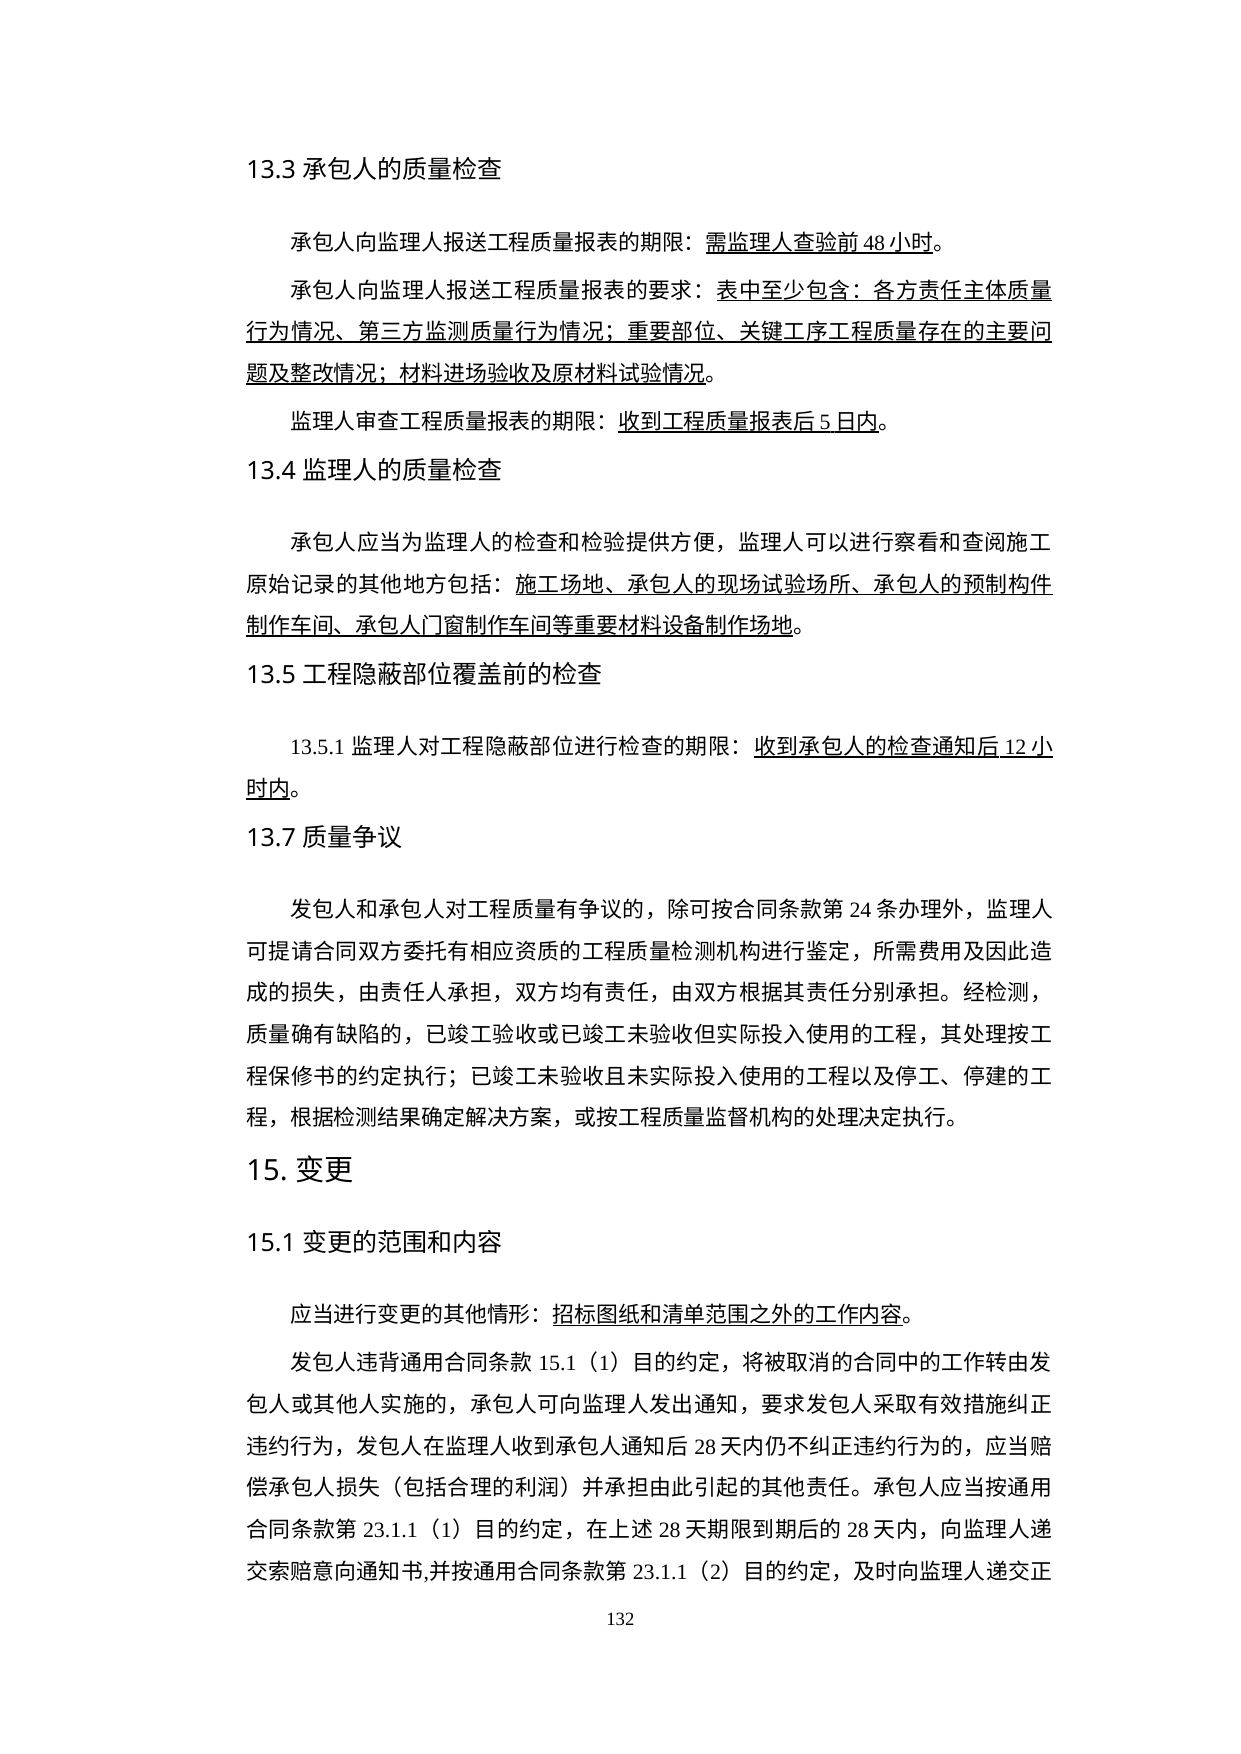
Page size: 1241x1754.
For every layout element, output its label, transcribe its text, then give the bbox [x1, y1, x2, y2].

text 承包人应当为监理人的检查和检验提供方便，监理人可以进行察看和查阅施工原始记录的其他地方包括：施工场地、承包人的现场试验场所、承包人的预制构件制作车间、承包人门窗制作车间等重要材料设备制作场地。 [246, 517, 1053, 642]
text 13.5 工程隐蔽部位覆盖前的检查 [246, 654, 1053, 691]
text 监理人审查工程质量报表的期限：收到工程质量报表后5日内。 [246, 396, 1053, 438]
text 13.3 承包人的质量检查 [246, 150, 1053, 186]
text 15. 变更 [246, 1147, 1053, 1189]
text 13.7 质量争议 [246, 817, 1053, 853]
text 13.4 监理人的质量检查 [246, 450, 1053, 486]
text 13.5.1 监理人对工程隐蔽部位进行检查的期限：收到承包人的检查通知后12小时内。 [246, 721, 1053, 805]
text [246, 1337, 1053, 1587]
text 承包人向监理人报送工程质量报表的要求：表中至少包含：各方责任主体质量行为情况、第三方监测质量行为情况；重要部位、关键工序工程质量存在的主要问题及整改情况；材料进场验收及原材料试验情况。 [246, 265, 1053, 390]
text 应当进行变更的其他情形：招标图纸和清单范围之外的工作内容。 [246, 1289, 1053, 1331]
text 承包人向监理人报送工程质量报表的期限：需监理人查验前48小时。 [246, 217, 1053, 258]
text 15.1 变更的范围和内容 [246, 1223, 1053, 1259]
text 发包人和承包人对工程质量有争议的，除可按合同条款第24条办理外，监理人可提请合同双方委托有相应资质的工程质量检测机构进行鉴定，所需费用及因此造成的损失，由责任人承担，双方均有责任，由双方根据其责任分别承担。经检测，质量确有缺陷的，已竣工验收或已竣工未验收但实际投入使用的工程，其处理按工程保修书的约定执行；已竣工未验收且未实际投入使用的工程以及停工、停建的工程，根据检测结果确定解决方案，或按工程质量监督机构的处理决定执行。 [246, 884, 1053, 1134]
